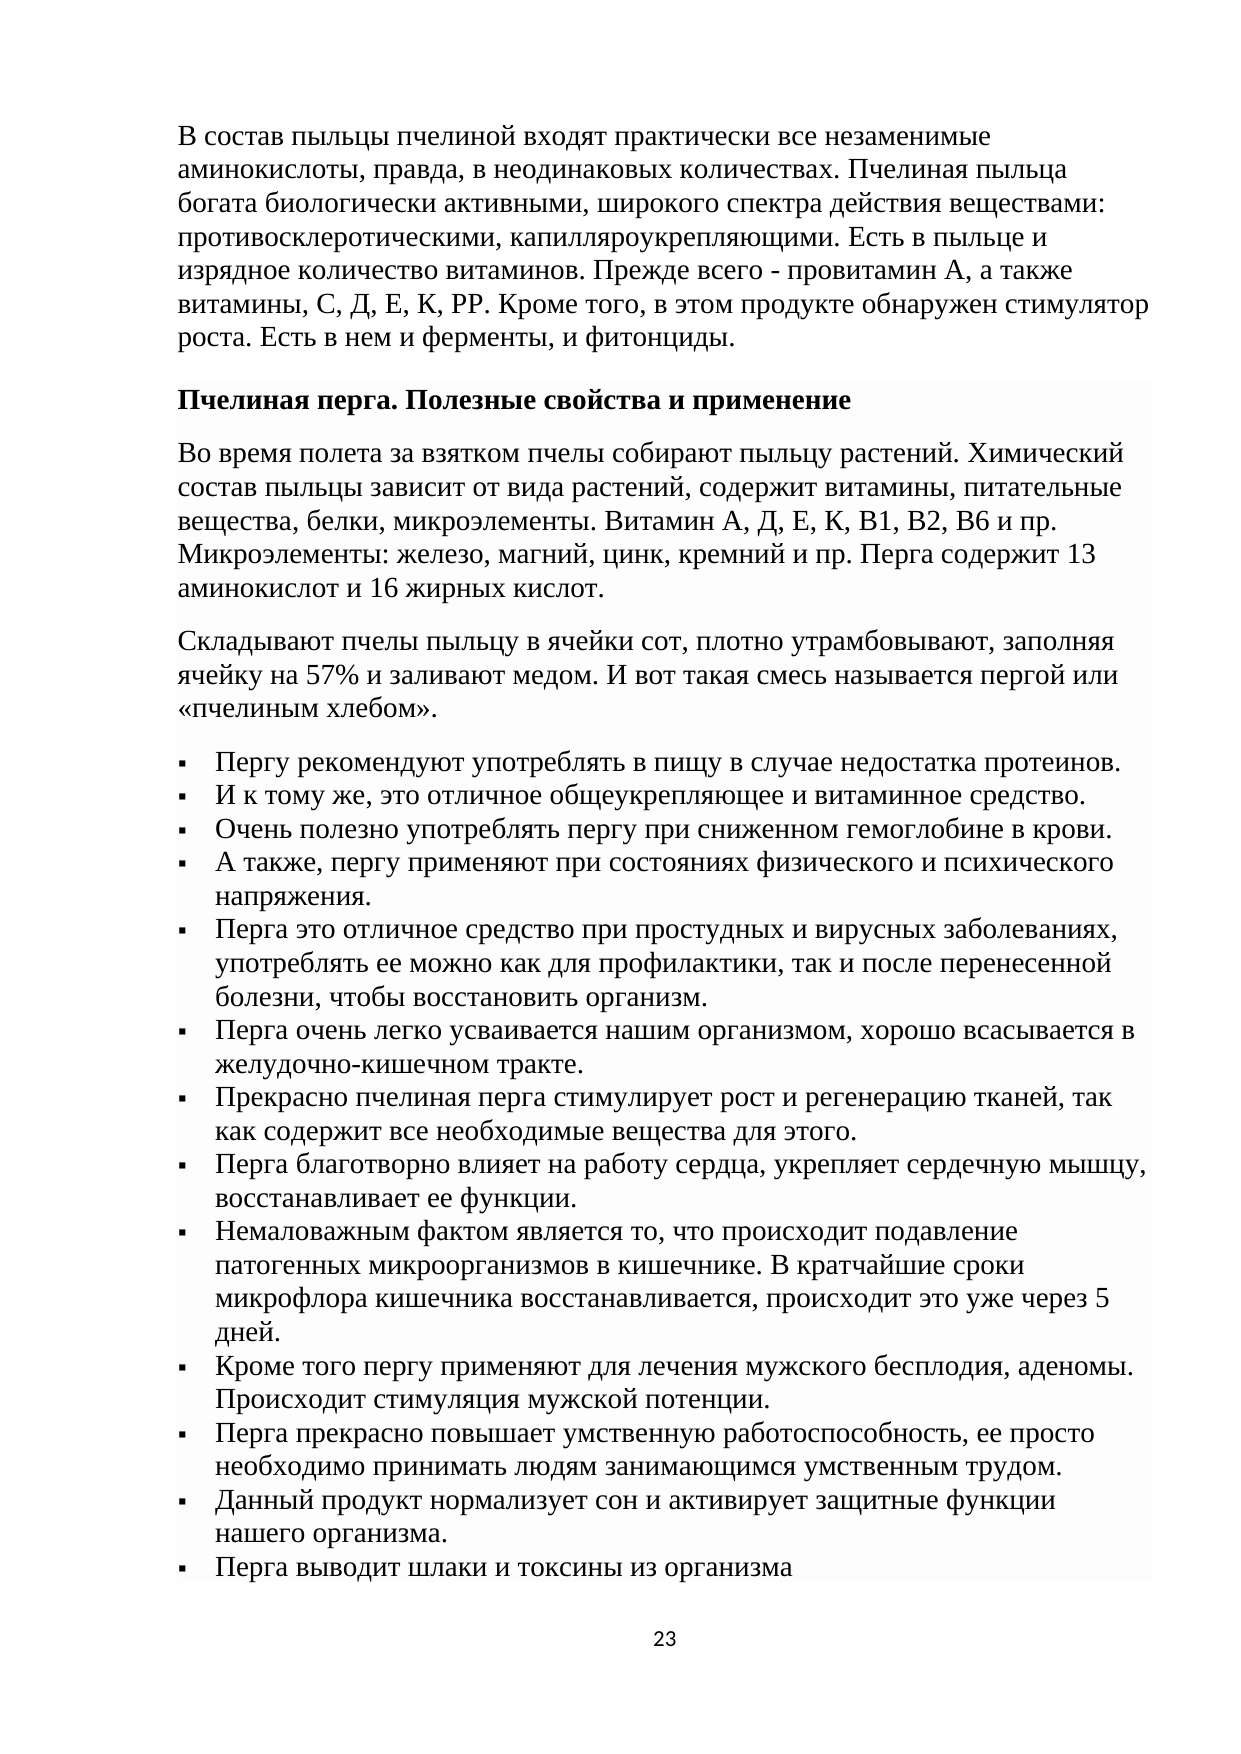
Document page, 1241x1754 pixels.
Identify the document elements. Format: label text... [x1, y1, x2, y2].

list Пергу рекомендуют употреблять в пищу в случае недостатка протеинов. [177, 744, 1152, 777]
list Очень полезно употреблять пергу при сниженном гемоглобине в крови. [177, 811, 1152, 844]
list Перга выводит шлаки и токсины из организма [177, 1549, 1152, 1582]
list Данный продукт нормализует сон и активирует защитные функции нашего организма. [177, 1482, 1152, 1549]
text Во время полета за взятком пчелы собирают пыльцу растений. Химический состав пыльцы зависит от вида растений, содержит витамины, питательные вещества, белки, микроэлементы. Витамин А, Д, Е, К, В1, В2, В6 и пр. Микроэлементы: железо, магний, цинк, кремний и пр. Перга содержит 13 аминокислот и 16 жирных кислот. [177, 436, 1152, 603]
list Перга это отличное средство при простудных и вирусных заболеваниях, употреблять ее можно как для профилактики, так и после перенесенной болезни, чтобы восстановить организм. [177, 912, 1152, 1012]
list Перга очень легко усваивается нашим организмом, хорошо всасывается в желудочно-кишечном тракте. [177, 1012, 1152, 1079]
list Немаловажным фактом является то, что происходит подавление патогенных микроорганизмов в кишечнике. В кратчайшие сроки микрофлора кишечника восстанавливается, происходит это уже через 5 дней. [177, 1213, 1152, 1348]
text Пчелиная перга. Полезные свойства и применение [177, 382, 1152, 416]
text Складывают пчелы пыльцу в ячейки сот, плотно утрамбовывают, заполняя ячейку на 57% и заливают медом. И вот такая смесь называется пергой или «пчелиным хлебом». [177, 623, 1152, 724]
list Перга прекрасно повышает умственную работоспособность, ее просто необходимо принимать людям занимающимся умственным трудом. [177, 1415, 1152, 1482]
list И к тому же, это отличное общеукрепляющее и витаминное средство. [177, 777, 1152, 811]
text В состав пыльцы пчелиной входят практически все незаменимые аминокислоты, правда, в неодинаковых количествах. Пчелиная пыльца богата биологически активными, широкого спектра действия веществами: противосклеротическими, капилляроукрепляющими. Есть в пыльце и изрядное количество витаминов. Прежде всего - провитамин А, а также витамины, С, Д, Е, К, РР. Кроме того, в этом продукте обнаружен стимулятор роста. Есть в нем и ферменты, и фитонциды. [177, 118, 1152, 353]
list Прекрасно пчелиная перга стимулирует рост и регенерацию тканей, так как содержит все необходимые вещества для этого. [177, 1079, 1152, 1146]
list Перга благотворно влияет на работу сердца, укрепляет сердечную мышцу, восстанавливает ее функции. [177, 1146, 1152, 1213]
list А также, пергу применяют при состояниях физического и психического напряжения. [177, 844, 1152, 912]
list Кроме того пергу применяют для лечения мужского бесплодия, аденомы. Происходит стимуляция мужской потенции. [177, 1348, 1152, 1415]
